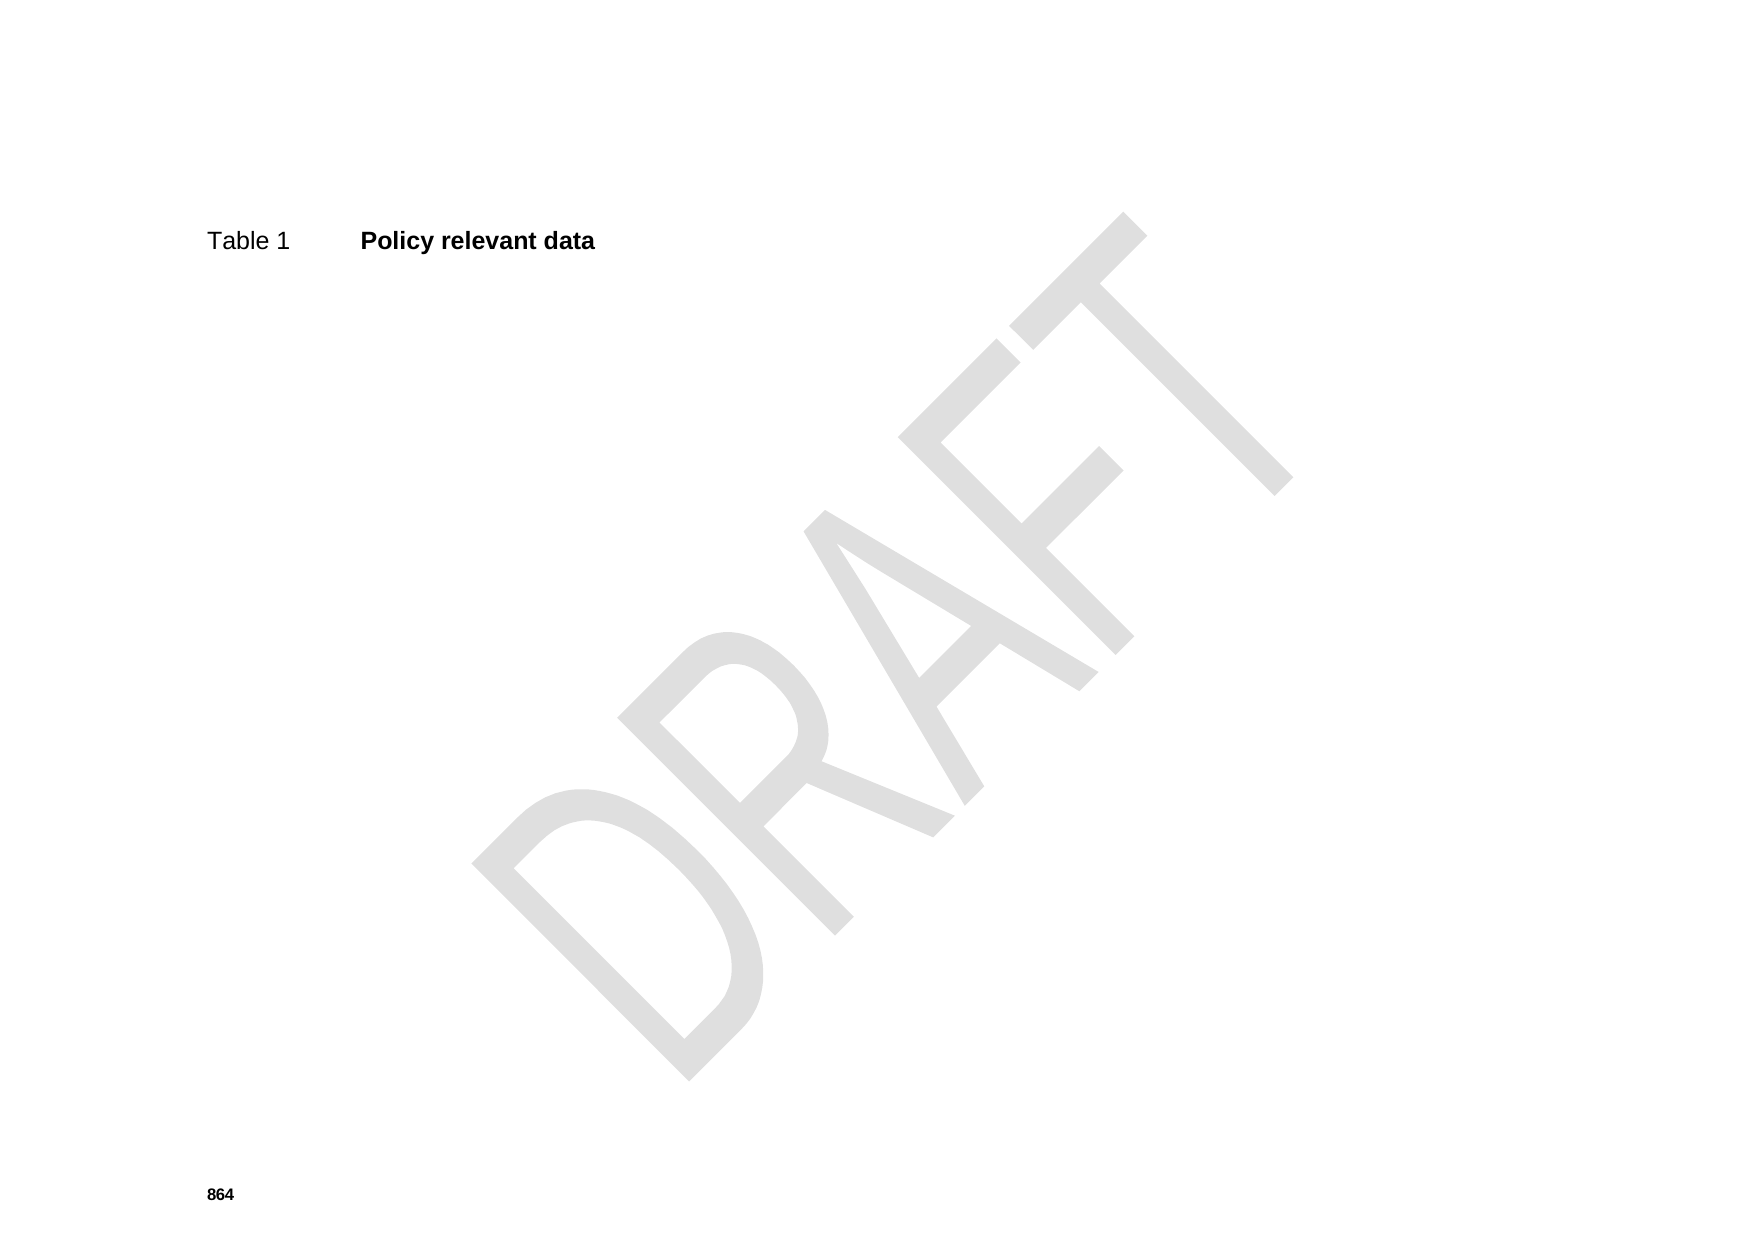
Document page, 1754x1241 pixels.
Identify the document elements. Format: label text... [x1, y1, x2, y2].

title Table B.1 Policy relevant data [207, 226, 1606, 256]
